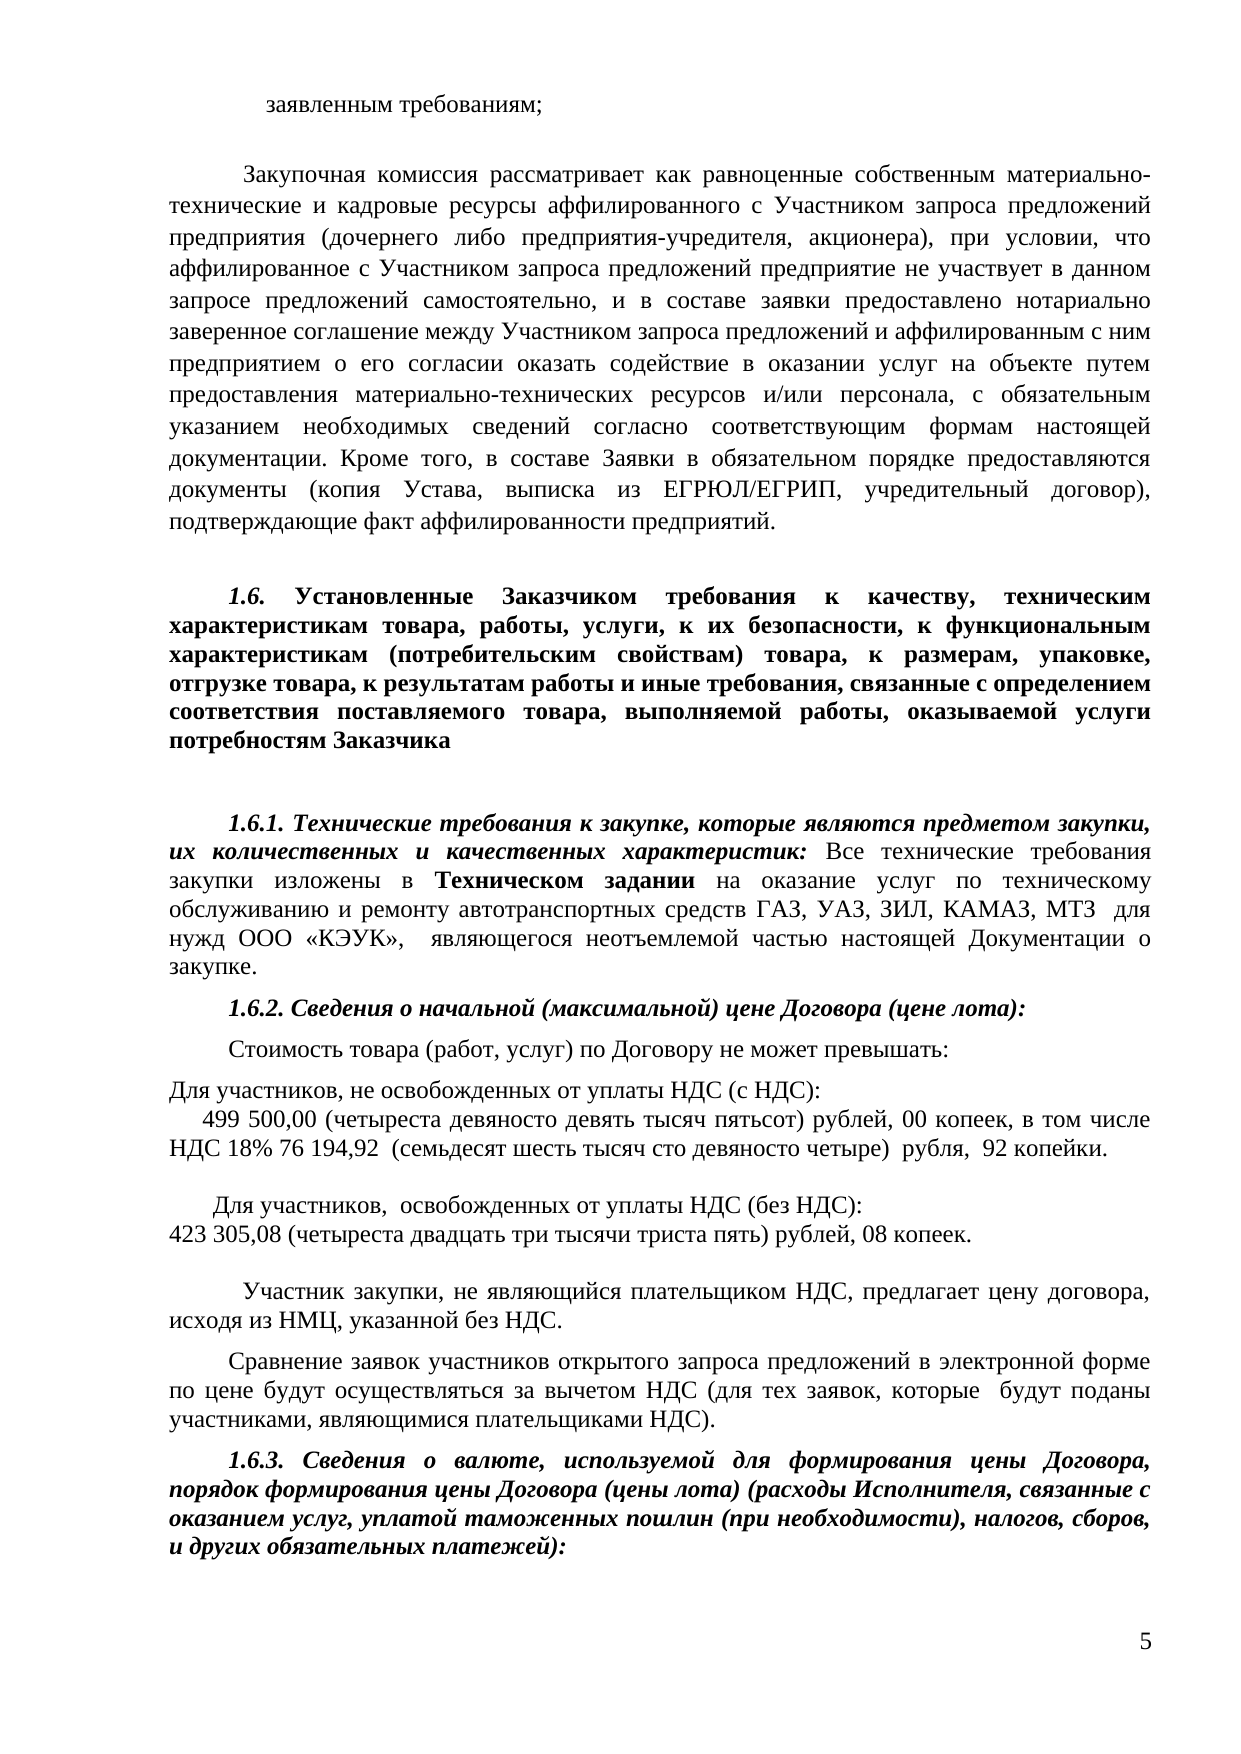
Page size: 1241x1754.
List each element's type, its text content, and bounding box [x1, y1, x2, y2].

text 1.6.3. Сведения о валюте, используемой для формирования цены Договора, порядок формирования цены Договора (цены лота) (расходы Исполнителя, связанные с оказанием услуг, уплатой таможенных пошлин (при необходимости), налогов, сборов, и других обязательных платежей): [169, 1445, 1152, 1560]
list 1.6.1. Технические требования к закупке, которые являются предметом закупки, их количественных и качественных характеристик: Все технические требования закупки изложены в Техническом задании на оказание услуг по техническому обслуживанию и ремонту автотранспортных средств ГАЗ, УАЗ, ЗИЛ, КАМАЗ, МТЗ для нужд ООО «КЭУК», являющегося неотъемлемой частью настоящей Документации о закупке. [169, 808, 1152, 980]
text Стоимость товара (работ, услуг) по Договору не может превышать: [169, 1034, 1152, 1063]
text 499 500,00 (четыреста девяносто девять тысяч пятьсот) рублей, 00 копеек, в том числе НДС 18% 76 194,92 (семьдесят шесть тысяч сто девяносто четыре) рубля, 92 копейки. [169, 1104, 1152, 1161]
list 1.6.2. Сведения о начальной (максимальной) цене Договора (цене лота): [169, 993, 1152, 1021]
text Сравнение заявок участников открытого запроса предложений в электронной форме по цене будут осуществляться за вычетом НДС (для тех заявок, которые будут поданы участниками, являющимися плательщиками НДС). [169, 1346, 1152, 1433]
list 1.6. Установленные Заказчиком требования к качеству, техническим характеристикам товара, работы, услуги, к их безопасности, к функциональным характеристикам (потребительским свойствам) товара, к размерам, упаковке, отгрузке товара, к результатам работы и иные требования, связанные с определением соответствия поставляемого товара, выполняемой работы, оказываемой услуги потребностям Заказчика [169, 581, 1152, 754]
text Для участников, освобожденных от уплаты НДС (без НДС): [169, 1190, 1152, 1219]
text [266, 89, 1152, 117]
text Для участников, не освобожденных от уплаты НДС (с НДС): [169, 1075, 1152, 1104]
text Закупочная комиссия рассматривает как равноценные собственным материально-технические и кадровые ресурсы аффилированного с Участником запроса предложений предприятия (дочернего либо предприятия-учредителя, акционера), при условии, что аффилированное с Участником запроса предложений предприятие не участвует в данном запросе предложений самостоятельно, и в составе заявки предоставлено нотариально заверенное соглашение между Участником запроса предложений и аффилированным с ним предприятием о его согласии оказать содействие в оказании услуг на объекте путем предоставления материально-технических ресурсов и/или персонала, с обязательным указанием необходимых сведений согласно соответствующим формам настоящей документации. Кроме того, в составе Заявки в обязательном порядке предоставляются документы (копия Устава, выписка из ЕГРЮЛ/ЕГРИП, учредительный договор), подтверждающие факт аффилированности предприятий. [169, 159, 1152, 534]
text Участник закупки, не являющийся плательщиком НДС, предлагает цену договора, исходя из НМЦ, указанной без НДС. [169, 1276, 1152, 1334]
text 423 305,08 (четыреста двадцать три тысячи триста пять) рублей, 08 копеек. [169, 1219, 1152, 1248]
